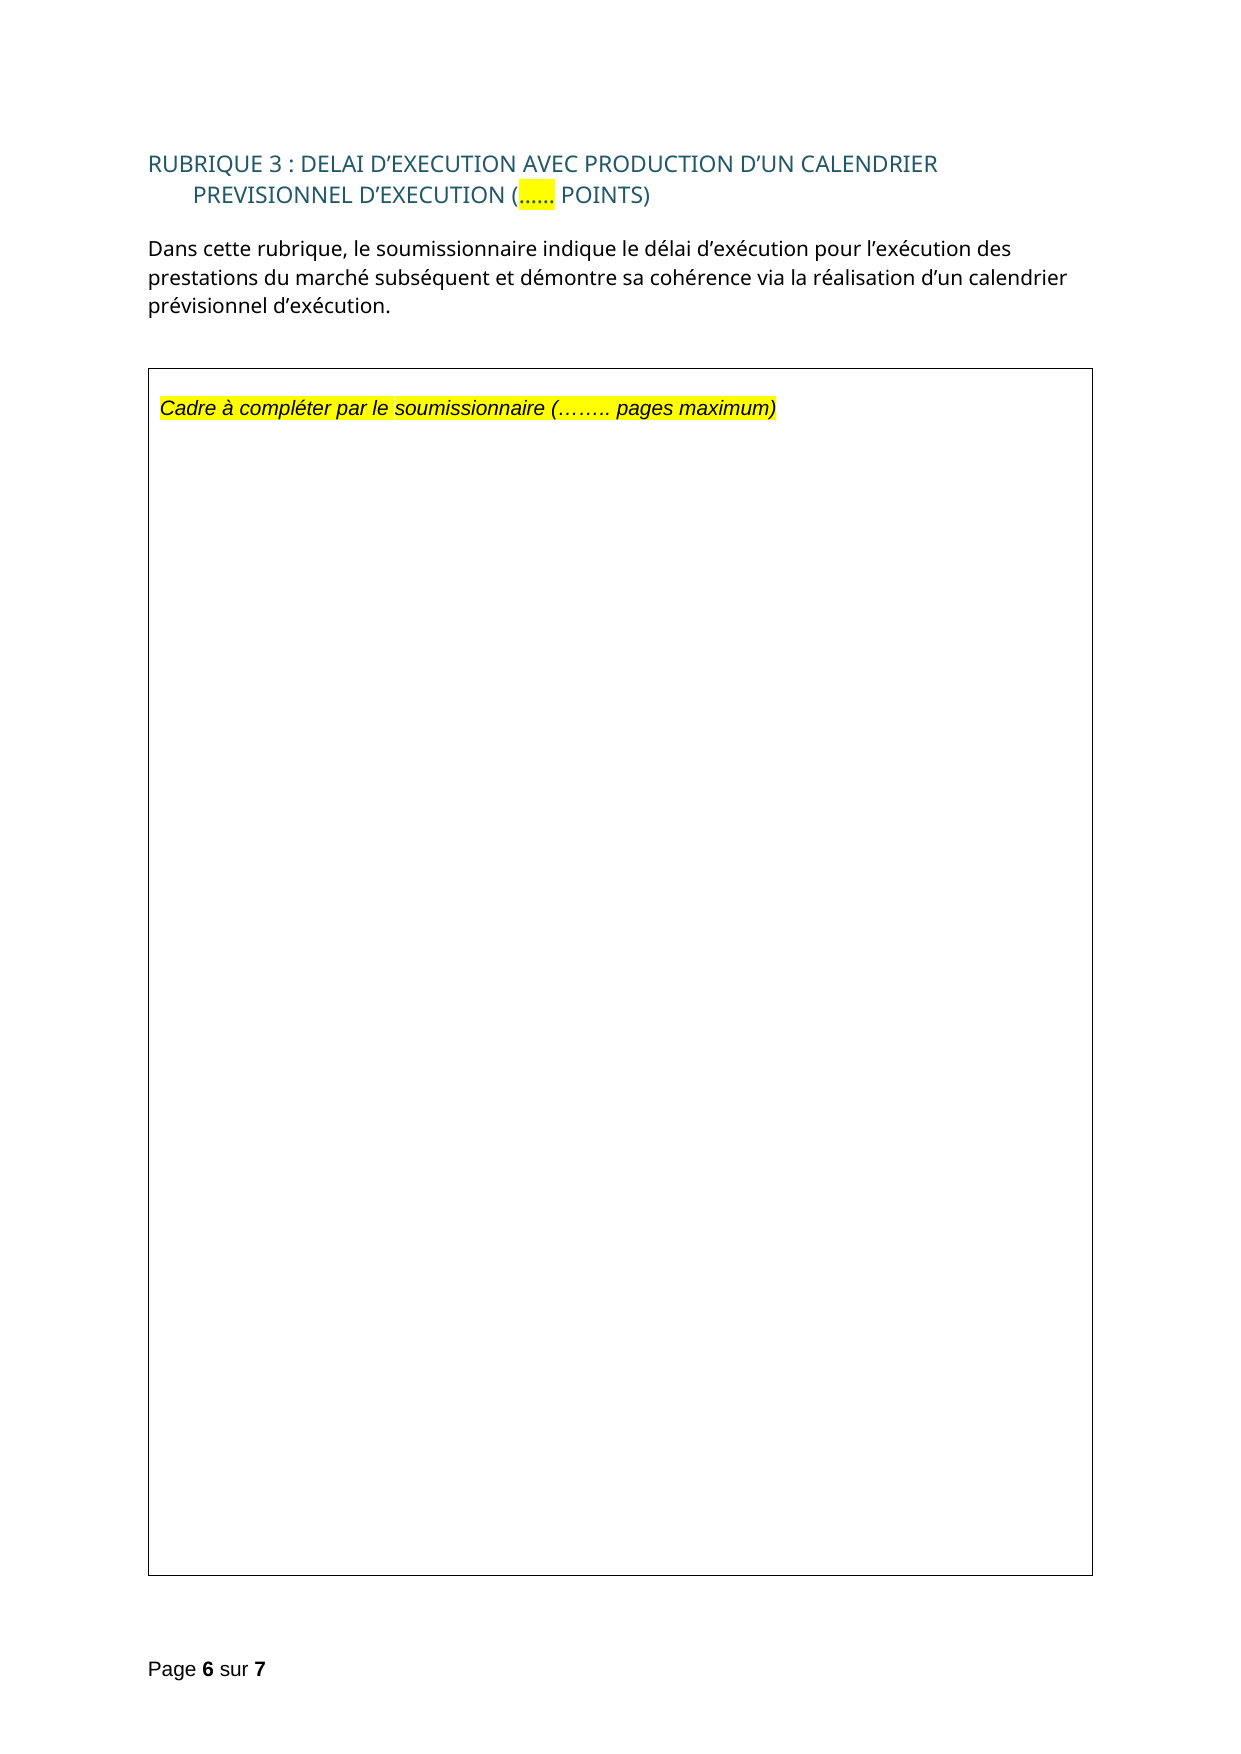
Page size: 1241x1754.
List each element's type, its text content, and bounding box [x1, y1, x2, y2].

text Dans cette rubrique, le soumissionnaire indique le délai d’exécution pour l’exécution des prestations du marché subséquent et démontre sa cohérence via la réalisation d’un calendrier prévisionnel d’exécution. [148, 234, 1092, 319]
subtitle Rubrique 3 : DELAI D’EXECUTION AVEC PRODUCTION D’UN CALENDRIER PREVISIONNEL D’EXECUTION (…… POINTS) [148, 148, 1092, 210]
table_header Cadre à compléter par le soumissionnaire (…….. pages maximum) [149, 369, 1092, 1575]
